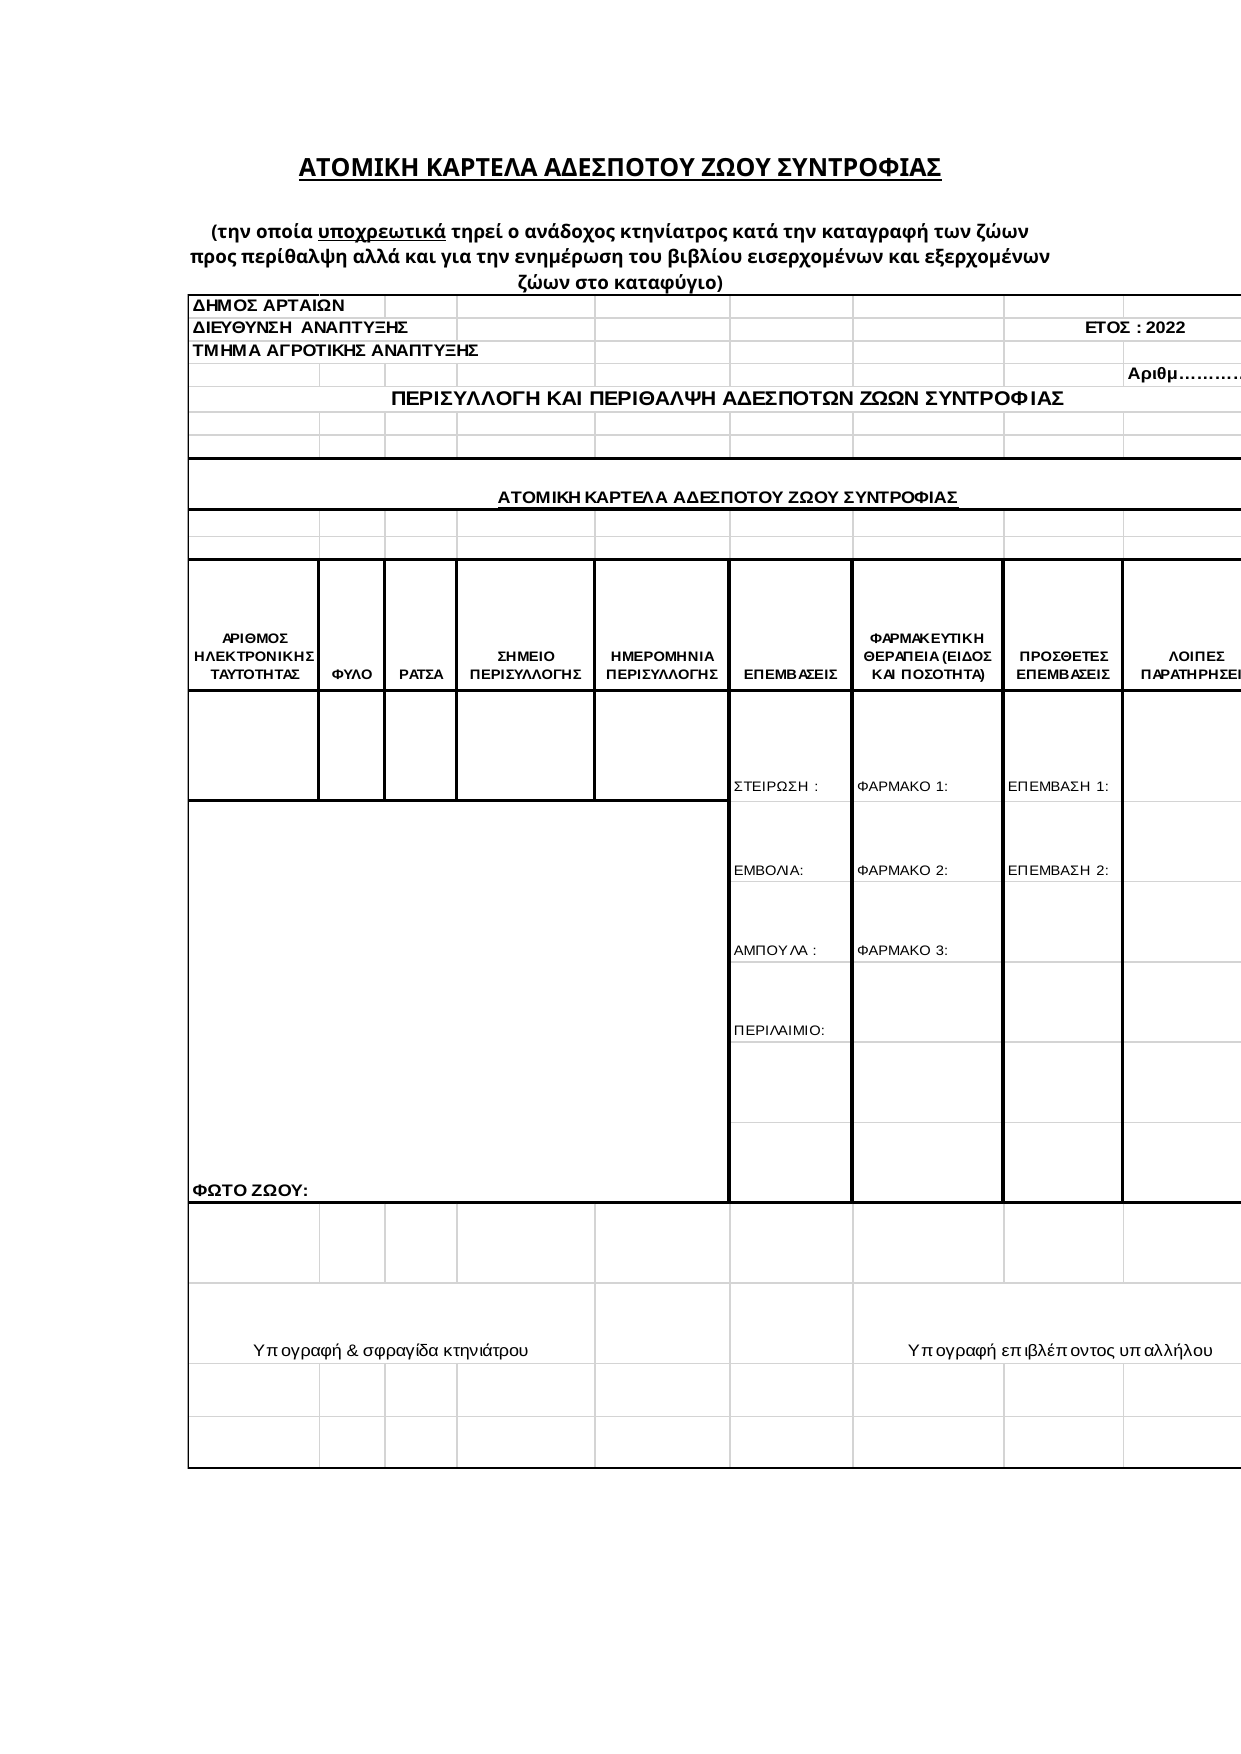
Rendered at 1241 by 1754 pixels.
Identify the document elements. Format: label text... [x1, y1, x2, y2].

text (την οποία υποχρεωτικά τηρεί ο ανάδοχος κτηνίατρος κατά την καταγραφή των ζώων προς περίθαλψη αλλά και για την ενημέρωση του βιβλίου εισερχομένων και εξερχομένων ζώων στο καταφύγιο) [187, 218, 1053, 294]
text ΑΤΟΜΙΚΗ ΚΑΡΤΕΛΑ ΑΔΕΣΠΟΤΟΥ ΖΩΟΥ ΣΥΝΤΡΟΦΙΑΣ [187, 150, 1053, 184]
